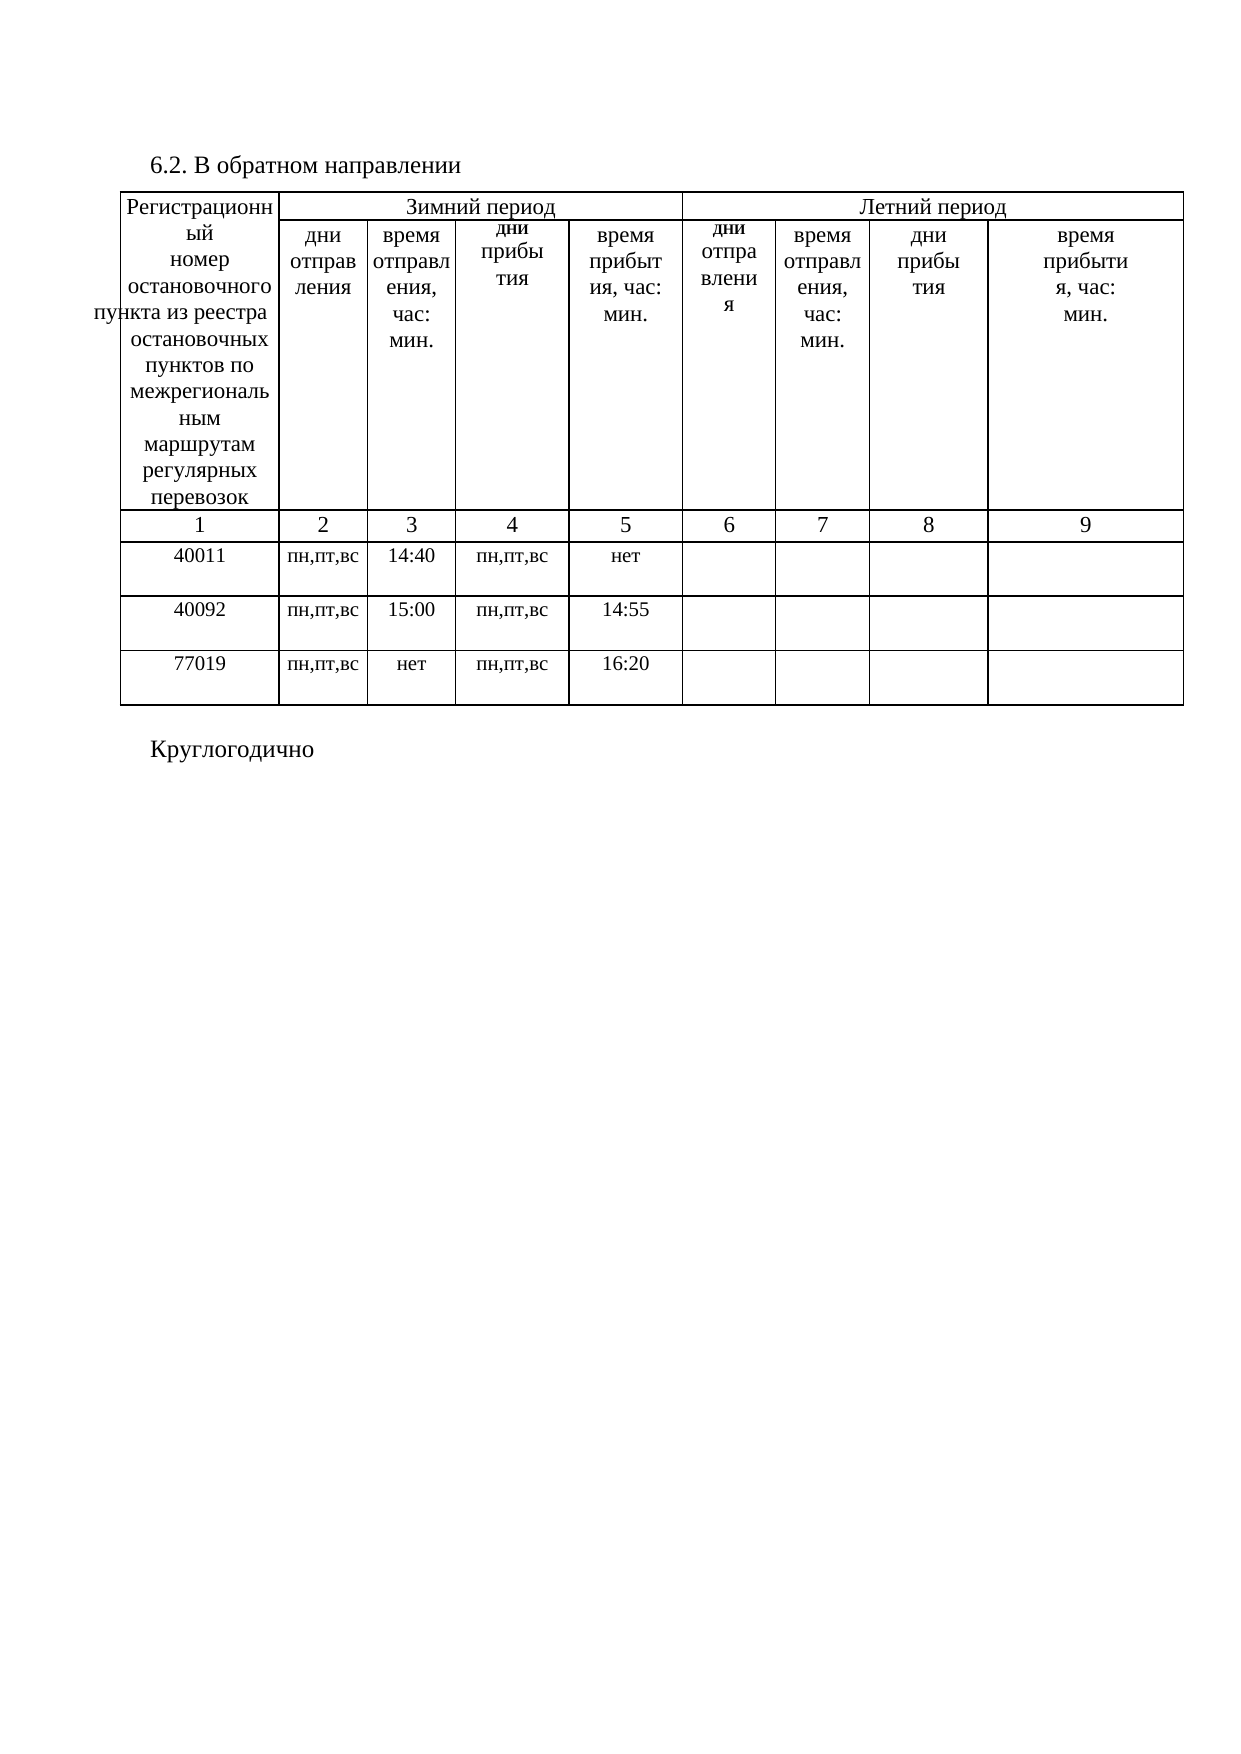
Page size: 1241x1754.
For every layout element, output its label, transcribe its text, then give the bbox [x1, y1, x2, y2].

table_cell 6 [683, 511, 775, 541]
table_cell 1 [121, 511, 278, 541]
table_cell пн,пт,вс [456, 651, 568, 704]
table_cell 2 [280, 511, 367, 541]
table_cell 4 [456, 511, 568, 541]
table_header Зимний период [280, 193, 682, 219]
table_cell [683, 651, 775, 704]
table_cell 8 [870, 511, 987, 541]
table_cell [683, 543, 775, 595]
table_cell дни прибы тия [870, 221, 987, 509]
table_cell [776, 651, 869, 704]
text 6.2. В обратном направлении [150, 150, 1090, 179]
table_cell пн,пт,вс [456, 543, 568, 595]
table_cell 14:55 [570, 597, 682, 650]
table_cell 5 [570, 511, 682, 541]
table_cell время прибыти я, час: мин. [989, 221, 1183, 509]
table_cell время прибыт ия, час: мин. [570, 221, 682, 509]
table_cell 77019 [121, 651, 278, 704]
table_cell 7 [776, 511, 869, 541]
table_cell пн,пт,вс [280, 543, 367, 595]
table_cell 14:40 [368, 543, 455, 595]
table_cell ДНИ прибы тия [456, 221, 568, 509]
table_cell ДНИ отпра влени я [683, 221, 775, 509]
table_cell время отправл ения, час: мин. [776, 221, 869, 509]
table_cell время отправл ения, час: мин. [368, 221, 455, 509]
table_cell [989, 597, 1183, 650]
table_cell [870, 651, 987, 704]
table_cell 15:00 [368, 597, 455, 650]
table_cell [776, 597, 869, 650]
table_cell 9 [989, 511, 1183, 541]
table_header Регистрационный номер остановочного пункта из реестра остановочных пунктов по межрегиональным маршрутам регулярных перевозок [121, 193, 278, 509]
table_cell 40092 [121, 597, 278, 650]
table_cell [870, 597, 987, 650]
table_cell пн,пт,вс [456, 597, 568, 650]
table_cell пн,пт,вс [280, 651, 367, 704]
table_cell 16:20 [570, 651, 682, 704]
table_cell нет [368, 651, 455, 704]
table_cell [989, 543, 1183, 595]
table_cell 40011 [121, 543, 278, 595]
table_cell [683, 597, 775, 650]
table_cell [989, 651, 1183, 704]
table_header Летний период [683, 193, 1183, 219]
table_cell 3 [368, 511, 455, 541]
table_cell дни отправ ления [280, 221, 367, 509]
table_cell пн,пт,вс [280, 597, 367, 650]
table_cell [870, 543, 987, 595]
table_cell [776, 543, 869, 595]
text Круглогодично [150, 734, 1090, 763]
table_cell нет [570, 543, 682, 595]
